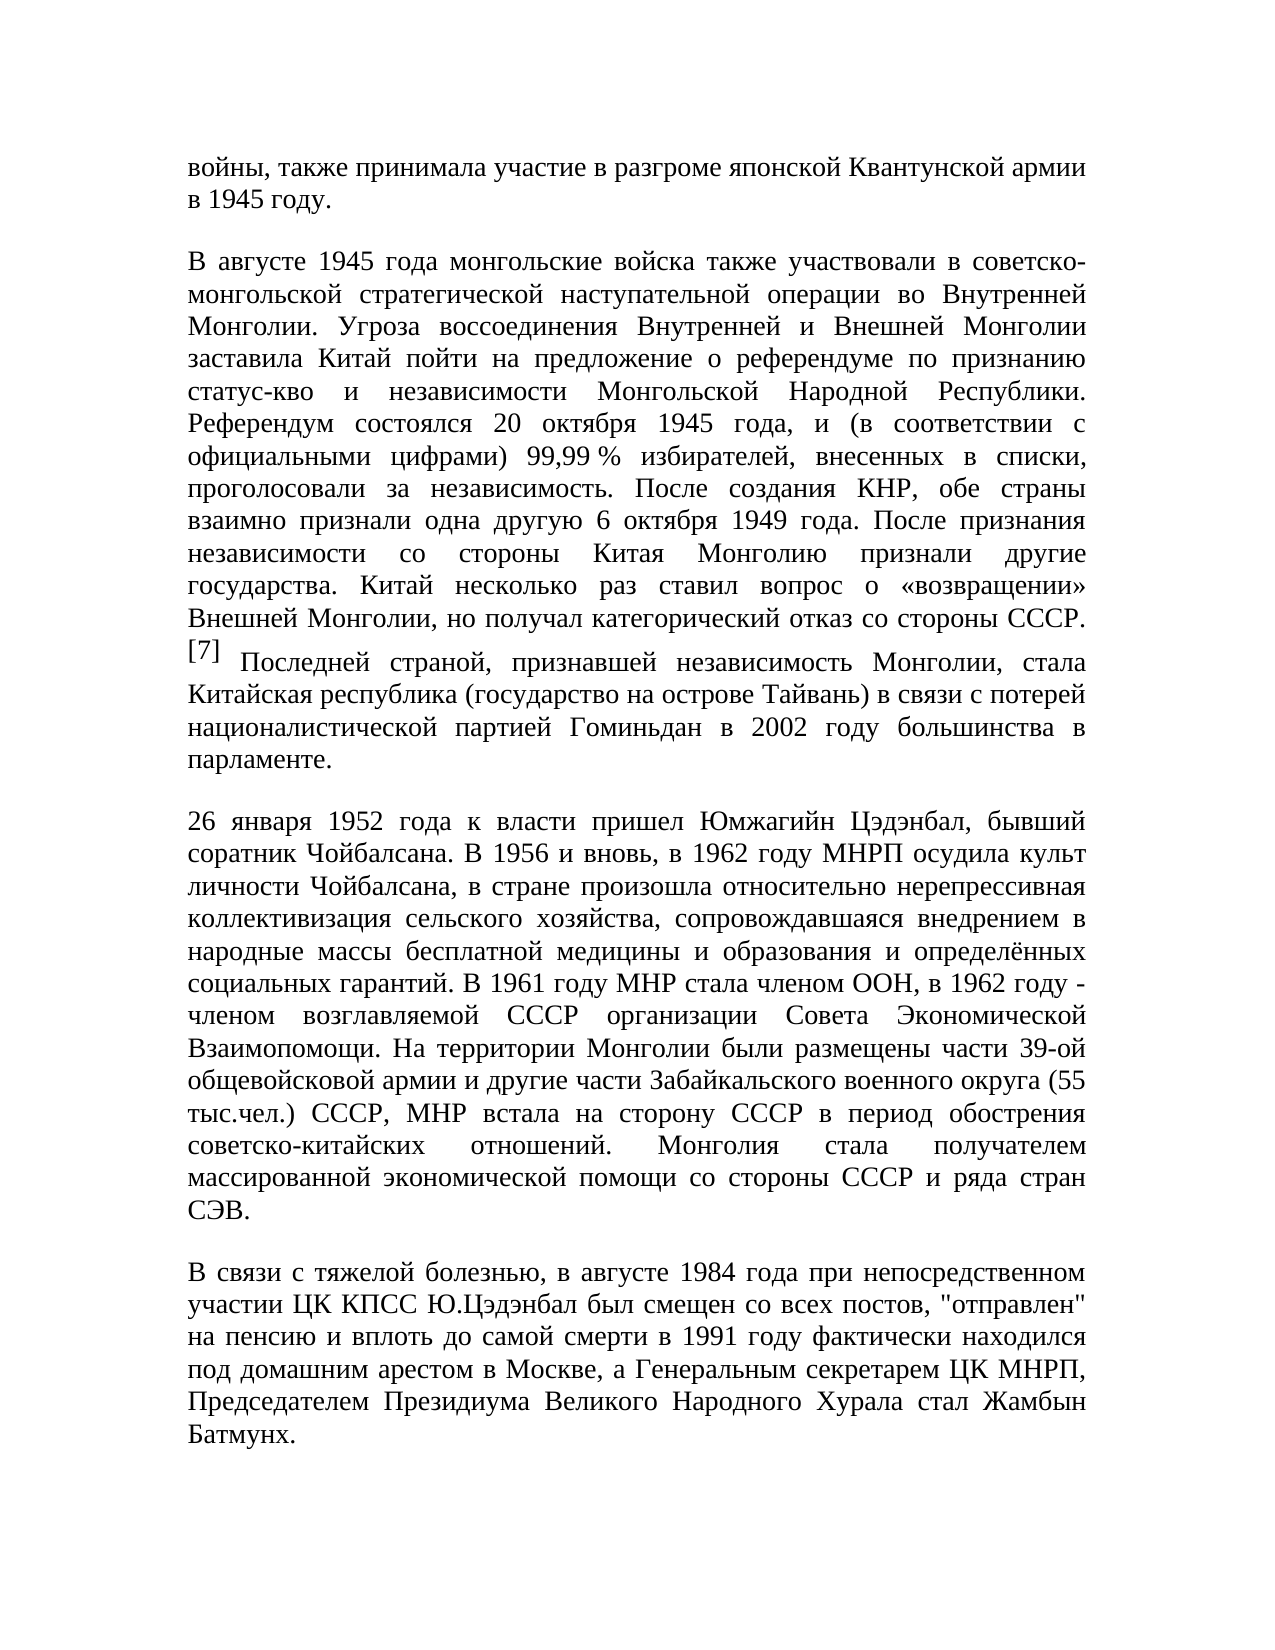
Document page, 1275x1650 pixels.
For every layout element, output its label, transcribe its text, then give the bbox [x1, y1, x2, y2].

text В августе 1945 года монгольские войска также участвовали в советско-монгольской стратегической наступательной операции во Внутренней Монголии. Угроза воссоединения Внутренней и Внешней Монголии заставила Китай пойти на предложение о референдуме по признанию статус-кво и независимости Монгольской Народной Республики. Референдум состоялся 20 октября 1945 года, и (в соответствии с официальными цифрами) 99,99 % избирателей, внесенных в списки, проголосовали за независимость. После создания КНР, обе страны взаимно признали одна другую 6 октября 1949 года. После признания независимости со стороны Китая Монголию признали другие государства. Китай несколько раз ставил вопрос о «возвращении» Внешней Монголии, но получал категорический отказ со стороны СССР.[7] Последней страной, признавшей независимость Монголии, стала Китайская республика (государство на острове Тайвань) в связи с потерей националистической партией Гоминьдан в 2002 году большинства в парламенте. [187, 244, 1087, 774]
text 26 января 1952 года к власти пришел Юмжагийн Цэдэнбал, бывший соратник Чойбалсана. В 1956 и вновь, в 1962 году МНРП осудила культ личности Чойбалсана, в стране произошла относительно нерепрессивная коллективизация сельского хозяйства, сопровождавшаяся внедрением в народные массы бесплатной медицины и образования и определённых социальных гарантий. В 1961 году МНР стала членом ООН, в 1962 году -членом возглавляемой СССР организации Совета Экономической Взаимопомощи. На территории Монголии были размещены части 39-ой общевойсковой армии и другие части Забайкальского военного округа (55 тыс.чел.) СССР, МНР встала на сторону СССР в период обострения советско-китайских отношений. Монголия стала получателем массированной экономической помощи со стороны СССР и ряда стран СЭВ. [187, 804, 1087, 1225]
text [187, 150, 1087, 215]
text В связи с тяжелой болезнью, в августе 1984 года при непосредственном участии ЦК КПСС Ю.Цэдэнбал был смещен со всех постов, "отправлен" на пенсию и вплоть до самой смерти в 1991 году фактически находился под домашним арестом в Москве, а Генеральным секретарем ЦК МНРП, Председателем Президиума Великого Народного Хурала стал Жамбын Батмунх. [187, 1255, 1087, 1449]
